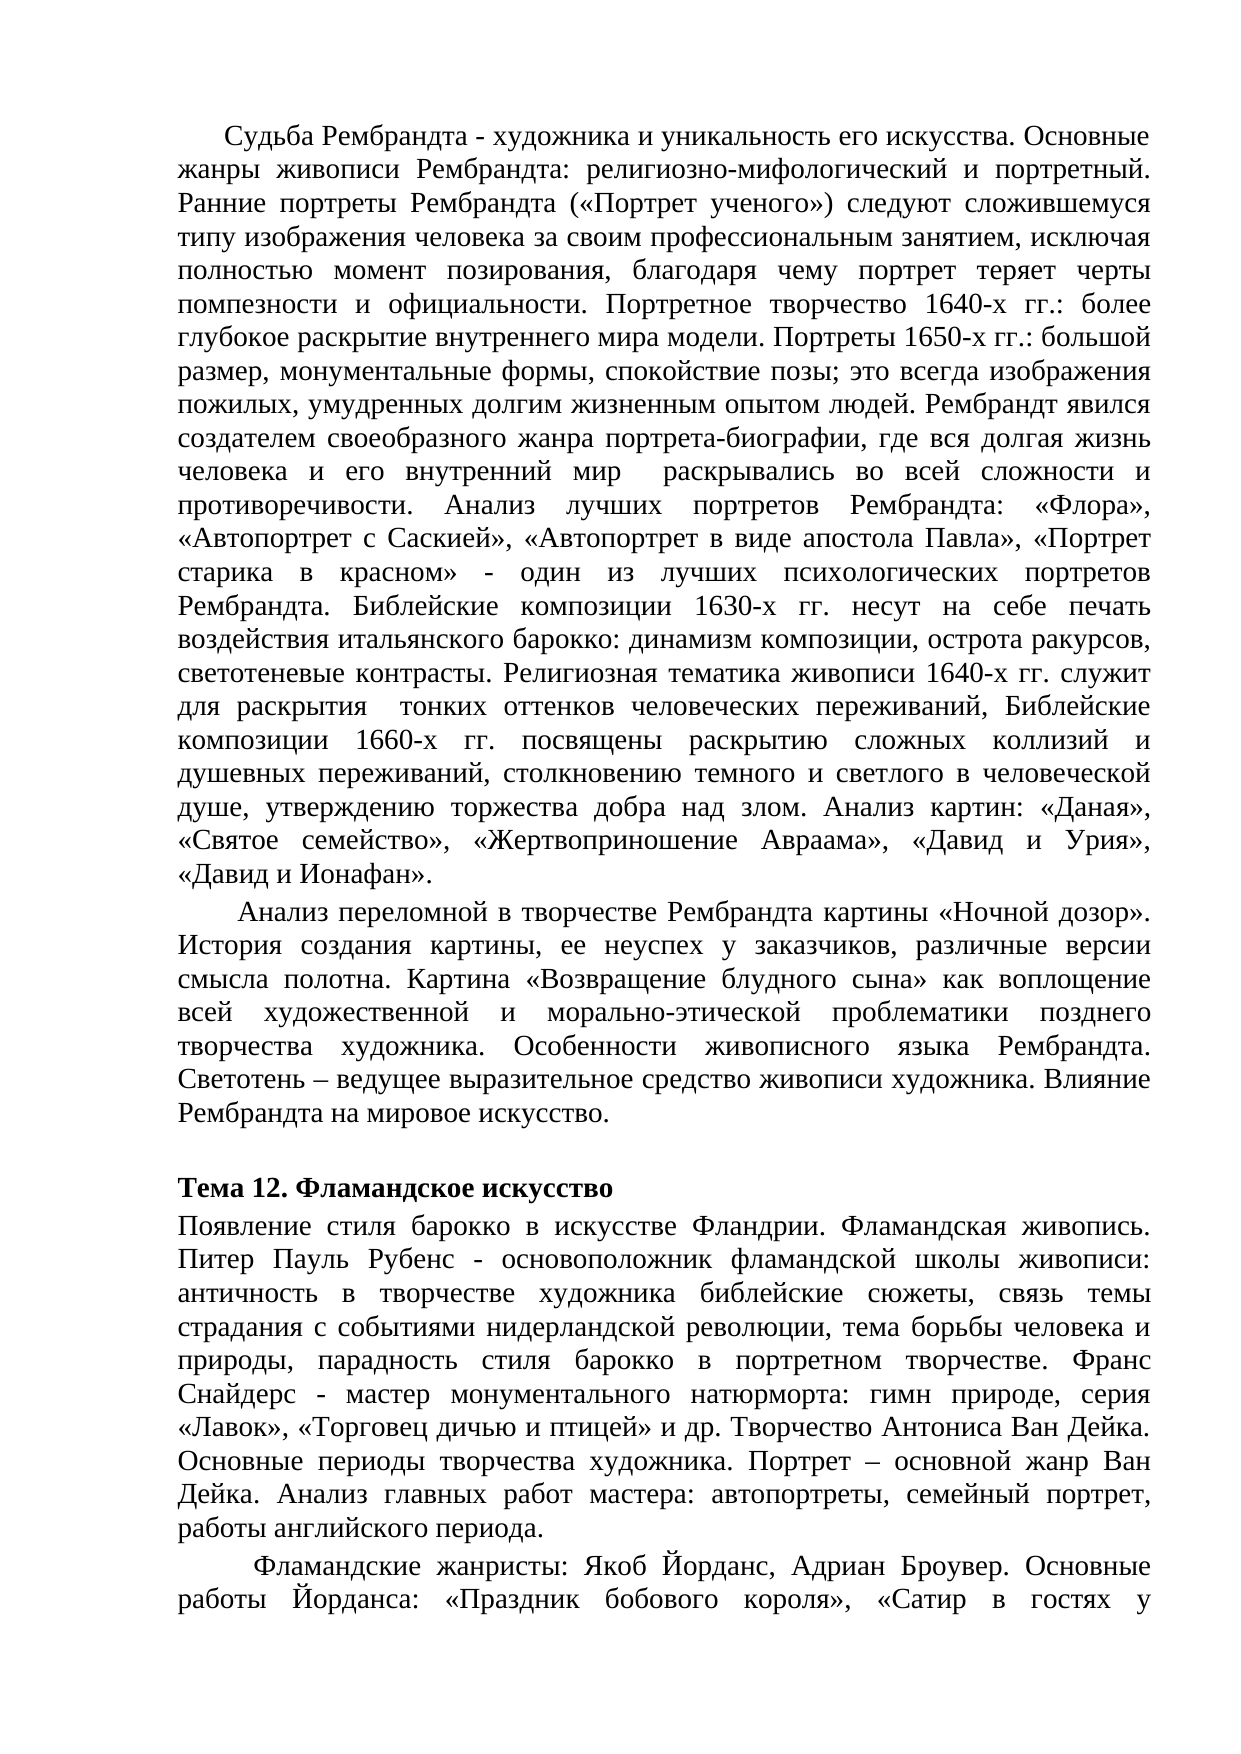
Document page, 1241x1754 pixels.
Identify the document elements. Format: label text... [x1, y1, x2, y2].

text Анализ переломной в творчестве Рембрандта картины «Ночной дозор». История создания картины, ее неуспех у заказчиков, различные версии смысла полотна. Картина «Возвращение блудного сына» как воплощение всей художественной и морально-этической проблематики позднего творчества художника. Особенности живописного языка Рембрандта. Светотень – ведущее выразительное средство живописи художника. Влияние Рембрандта на мировое искусство. [177, 894, 1152, 1128]
text Судьба Рембрандта - художника и уникальность его искусства. Основные жанры живописи Рембрандта: религиозно-мифологический и портретный. Ранние портреты Рембрандта («Портрет ученого») следуют сложившемуся типу изображения человека за своим профессиональным занятием, исключая полностью момент позирования, благодаря чему портрет теряет черты помпезности и официальности. Портретное творчество 1640-х гг.: более глубокое раскрытие внутреннего мира модели. Портреты 1650-х гг.: большой размер, монументальные формы, спокойствие позы; это всегда изображения пожилых, умудренных долгим жизненным опытом людей. Рембрандт явился создателем своеобразного жанра портрета-биографии, где вся долгая жизнь человека и его внутренний мир раскрывались во всей сложности и противоречивости. Анализ лучших портретов Рембрандта: «Флора», «Автопортрет с Саскией», «Автопортрет в виде апостола Павла», «Портрет старика в красном» - один из лучших психологических портретов Рембрандта. Библейские композиции 1630-х гг. несут на себе печать воздействия итальянского барокко: динамизм композиции, острота ракурсов, светотеневые контрасты. Религиозная тематика живописи 1640-х гг. служит для раскрытия тонких оттенков человеческих переживаний, Библейские композиции 1660-х гг. посвящены раскрытию сложных коллизий и душевных переживаний, столкновению темного и светлого в человеческой душе, утверждению торжества добра над злом. Анализ картин: «Даная», «Святое семейство», «Жертвоприношение Авраама», «Давид и Урия», «Давид и Ионафан». [177, 118, 1152, 889]
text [177, 1548, 1152, 1615]
text Тема 12. Фламандское искусство [177, 1170, 1152, 1204]
text Появление стиля барокко в искусстве Фландрии. Фламандская живопись. Питер Пауль Рубенс - основоположник фламандской школы живописи: античность в творчестве художника библейские сюжеты, связь темы страдания с событиями нидерландской революции, тема борьбы человека и природы, парадность стиля барокко в портретном творчестве. Франс Снайдерс - мастер монументального натюрморта: гимн природе, серия «Лавок», «Торговец дичью и птицей» и др. Творчество Антониса Ван Дейка. Основные периоды творчества художника. Портрет – основной жанр Ван Дейка. Анализ главных работ мастера: автопортреты, семейный портрет, работы английского периода. [177, 1208, 1152, 1543]
